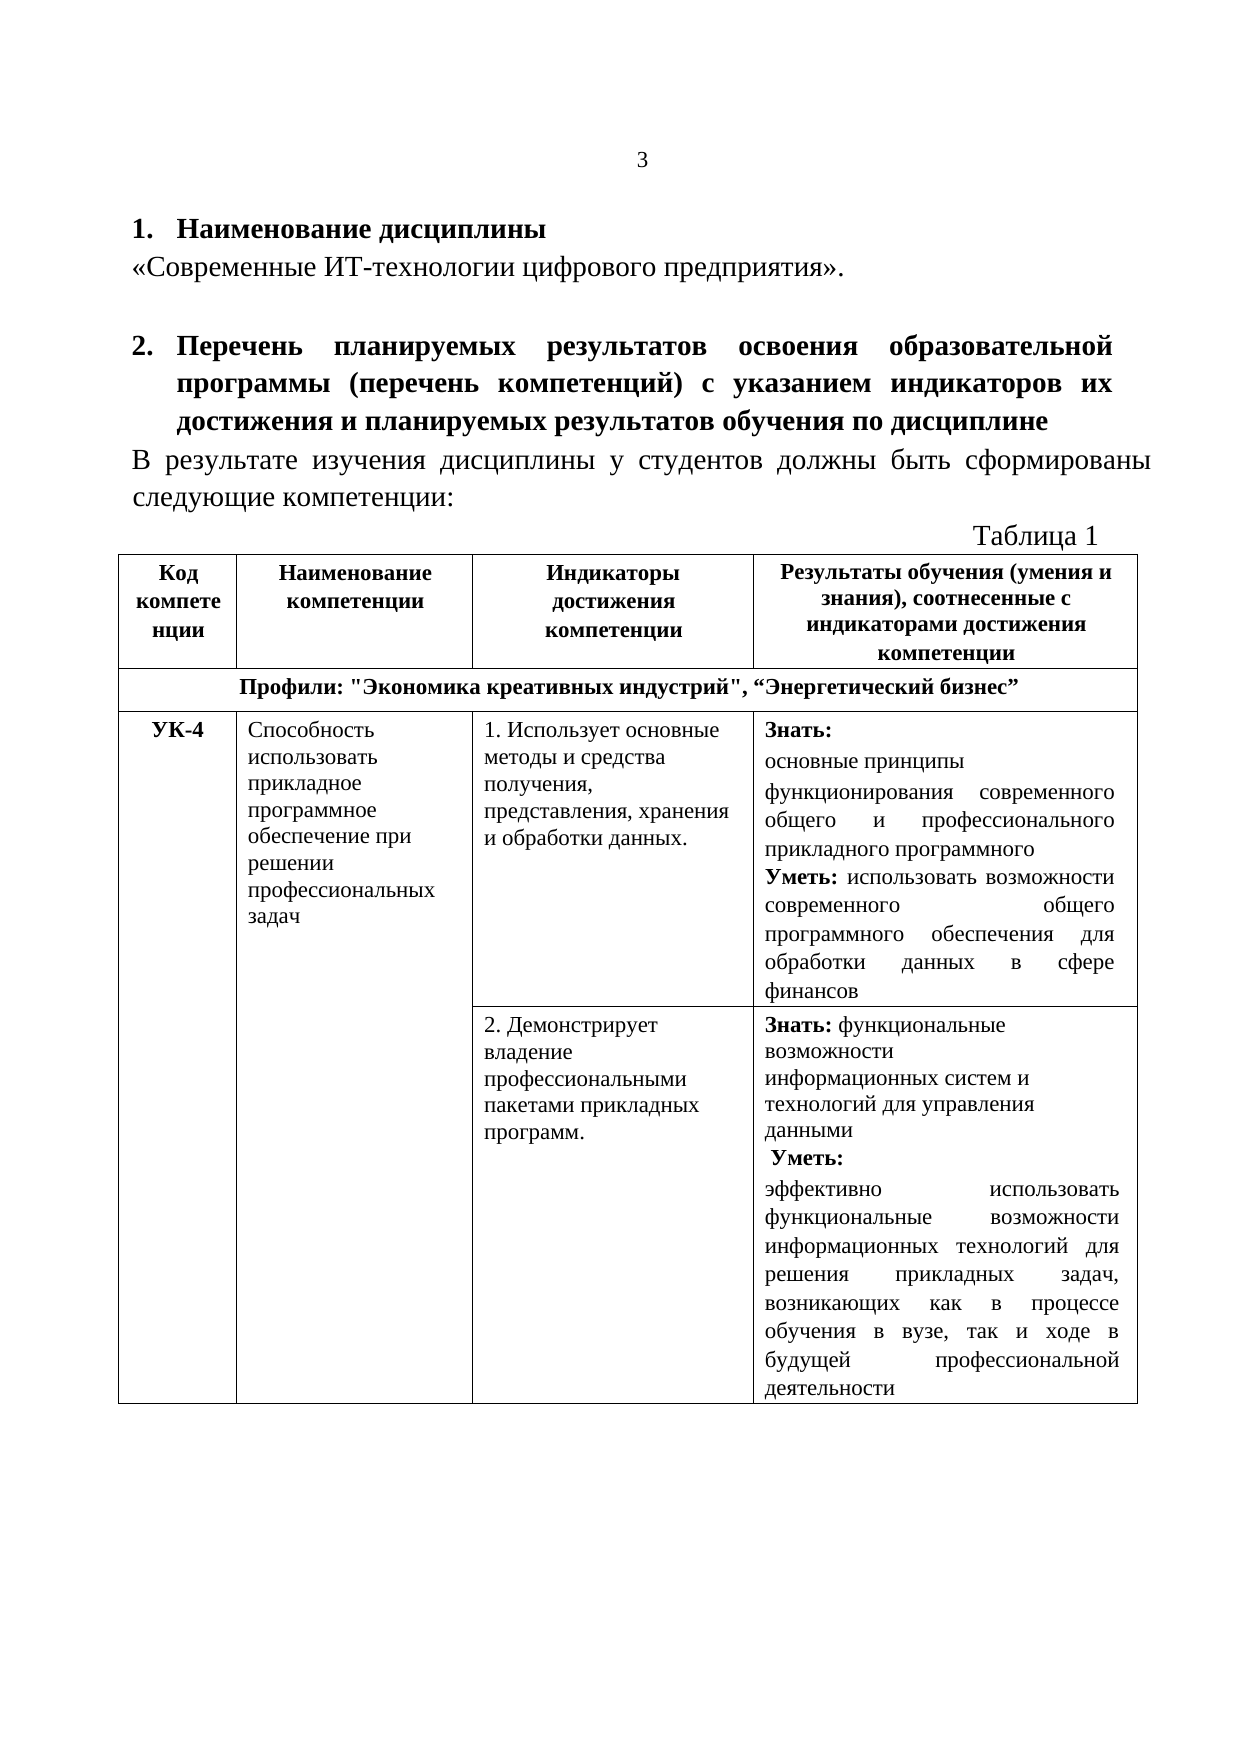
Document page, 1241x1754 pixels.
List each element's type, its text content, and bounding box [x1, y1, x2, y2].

table_cell Профили: "Экономика креативных индустрий", “Энергетический бизнес” [119, 669, 1137, 711]
table_cell Знать: функциональные возможности информационных систем и технологий для управления данными Уметь: эффективно использовать функциональные возможности информационных технологий для решения прикладных задач, возникающих как в процессе обучения в вузе, так и ходе в будущей профессиональной деятельности [754, 1007, 1137, 1403]
list Наименование дисциплины [131, 211, 1113, 244]
table_cell УК-4 [119, 712, 236, 1403]
table_cell 2. Демонстрирует владение профессиональными пакетами прикладных программ. [473, 1007, 753, 1403]
table_header Результаты обучения (умения и знания), соотнесенные с индикаторами достижения компетенции [754, 555, 1137, 668]
text Таблица 1 [89, 518, 1099, 551]
table_cell 1. Использует основные методы и средства получения, представления, хранения и обработки данных. [473, 712, 753, 1006]
table_cell Знать: основные принципы функционирования современного общего и профессионального прикладного программного Уметь: использовать возможности современного общего программного обеспечения для обработки данных в сфере финансов [754, 712, 1137, 1006]
table_header Индикаторы достижения компетенции [473, 555, 753, 668]
table_header Наименование компетенции [237, 555, 472, 668]
table_cell Способность использовать прикладное программное обеспечение при решении профессиональных задач [237, 712, 472, 1403]
text В результате изучения дисциплины у студентов должны быть сформированы следующие компетенции: [131, 442, 1152, 513]
list Перечень планируемых результатов освоения образовательной программы (перечень компетенций) с указанием индикаторов их достижения и планируемых результатов обучения по дисциплине [131, 328, 1113, 437]
text «Современные ИТ-технологии цифрового предприятия». [131, 249, 1122, 283]
table_header Код компете нции [119, 555, 236, 668]
